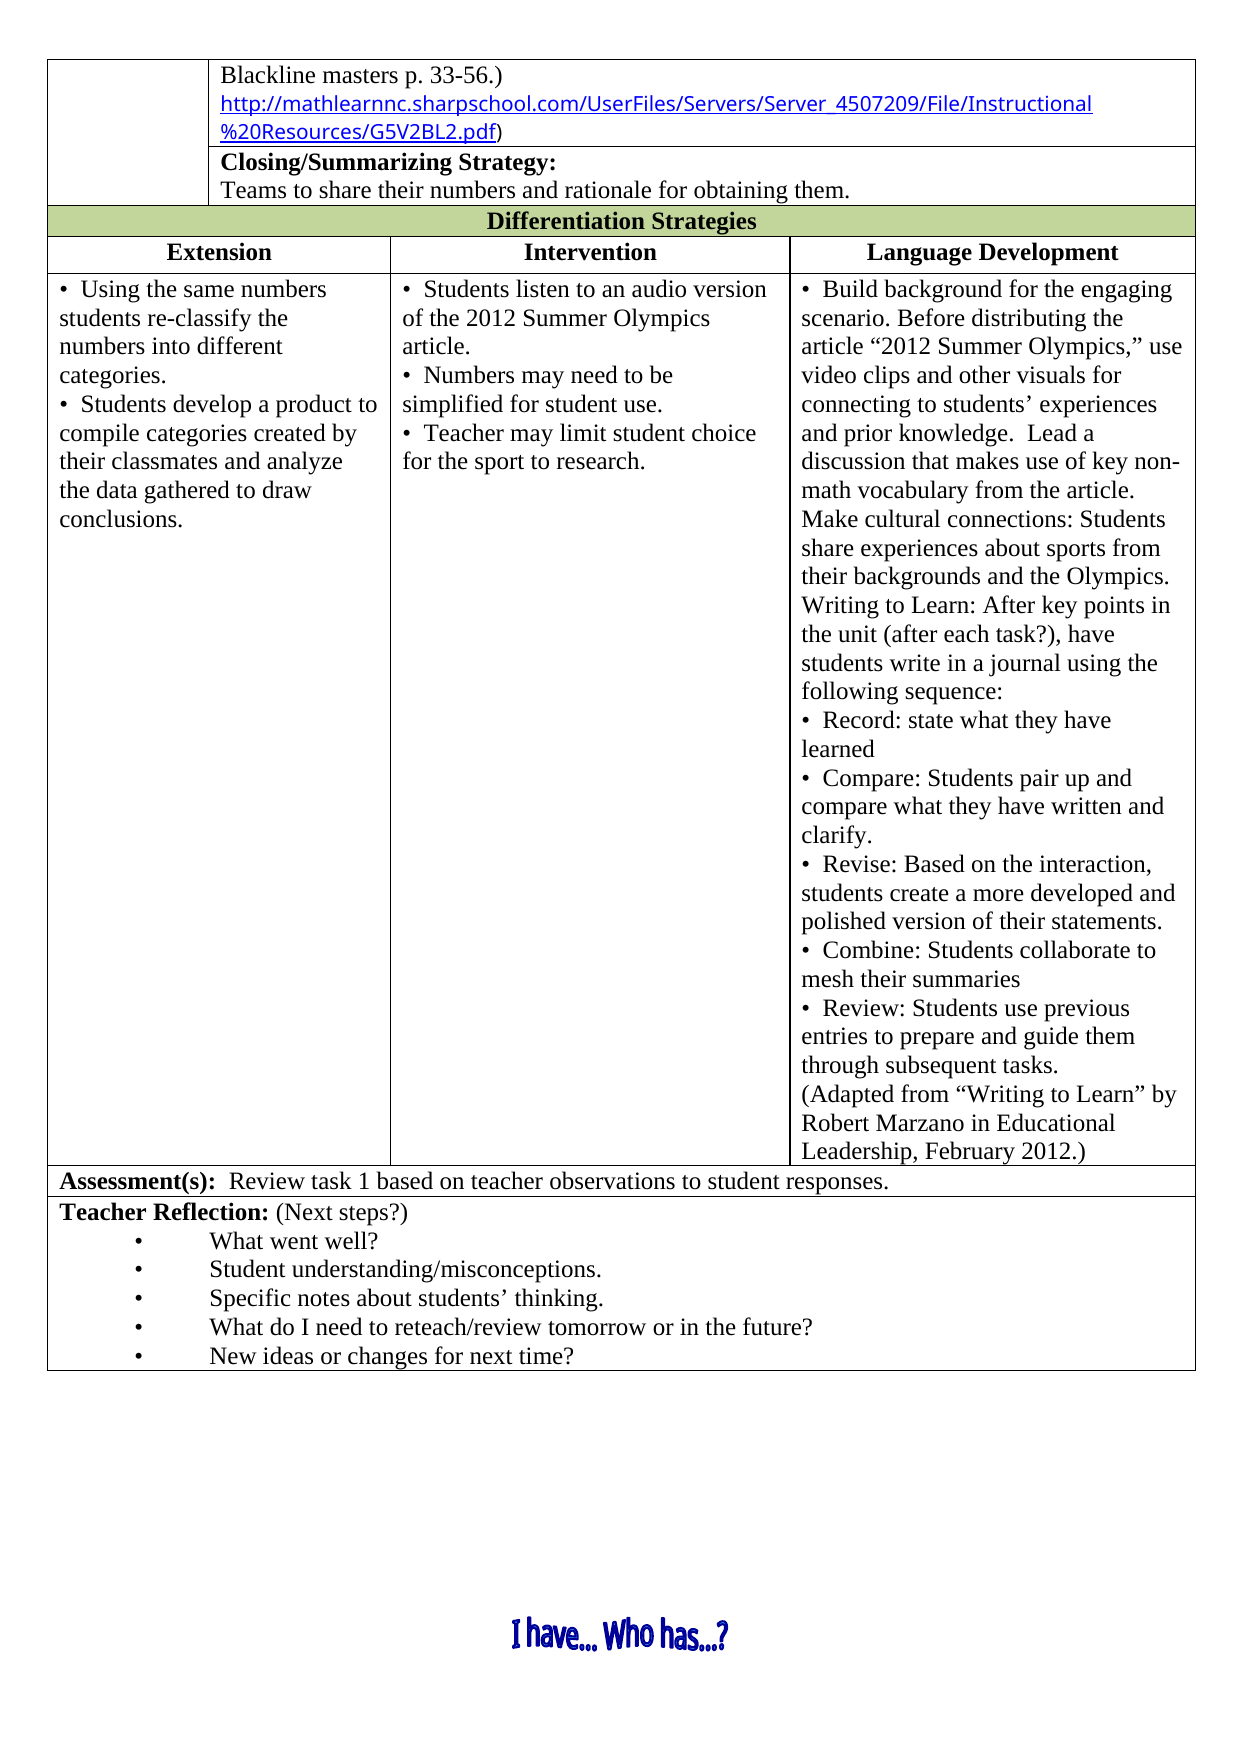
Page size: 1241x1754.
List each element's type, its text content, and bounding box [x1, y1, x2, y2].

table_cell Extension [48, 237, 390, 273]
table_cell Assessment(s): Review task 1 based on teacher observations to student responses. [48, 1166, 1195, 1196]
table_cell Teacher Reflection: (Next steps?) What went well? Student understanding/misconceptions. Specific notes about students’ thinking. What do I need to reteach/review tomorrow or in the future? New ideas or changes for next time? [48, 1197, 1195, 1369]
table_cell Intervention [391, 237, 789, 273]
table_cell Closing/Summarizing Strategy: Teams to share their numbers and rationale for obtaining them. [209, 147, 1195, 205]
table_cell • Build background for the engaging scenario. Before distributing the article “2012 Summer Olympics,” use video clips and other visuals for connecting to students’ experiences and prior knowledge. Lead a discussion that makes use of key non-math vocabulary from the article. Make cultural connections: Students share experiences about sports from their backgrounds and the Olympics. Writing to Learn: After key points in the unit (after each task?), have students write in a journal using the following sequence: • Record: state what they have learned • Compare: Students pair up and compare what they have written and clarify. • Revise: Based on the interaction, students create a more developed and polished version of their statements. • Combine: Students collaborate to mesh their summaries • Review: Students use previous entries to prepare and guide them through subsequent tasks. (Adapted from “Writing to Learn” by Robert Marzano in Educational Leadership, February 2012.) [791, 274, 1195, 1165]
table_cell • Using the same numbers students re-classify the numbers into different categories. • Students develop a product to compile categories created by their classmates and analyze the data gathered to draw conclusions. [48, 274, 390, 1165]
table_cell Language Development [791, 237, 1195, 273]
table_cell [209, 60, 1195, 146]
table_cell • Students listen to an audio version of the 2012 Summer Olympics article. • Numbers may need to be simplified for student use. • Teacher may limit student choice for the sport to research. [391, 274, 789, 1165]
table_cell Differentiation Strategies [48, 206, 1195, 236]
